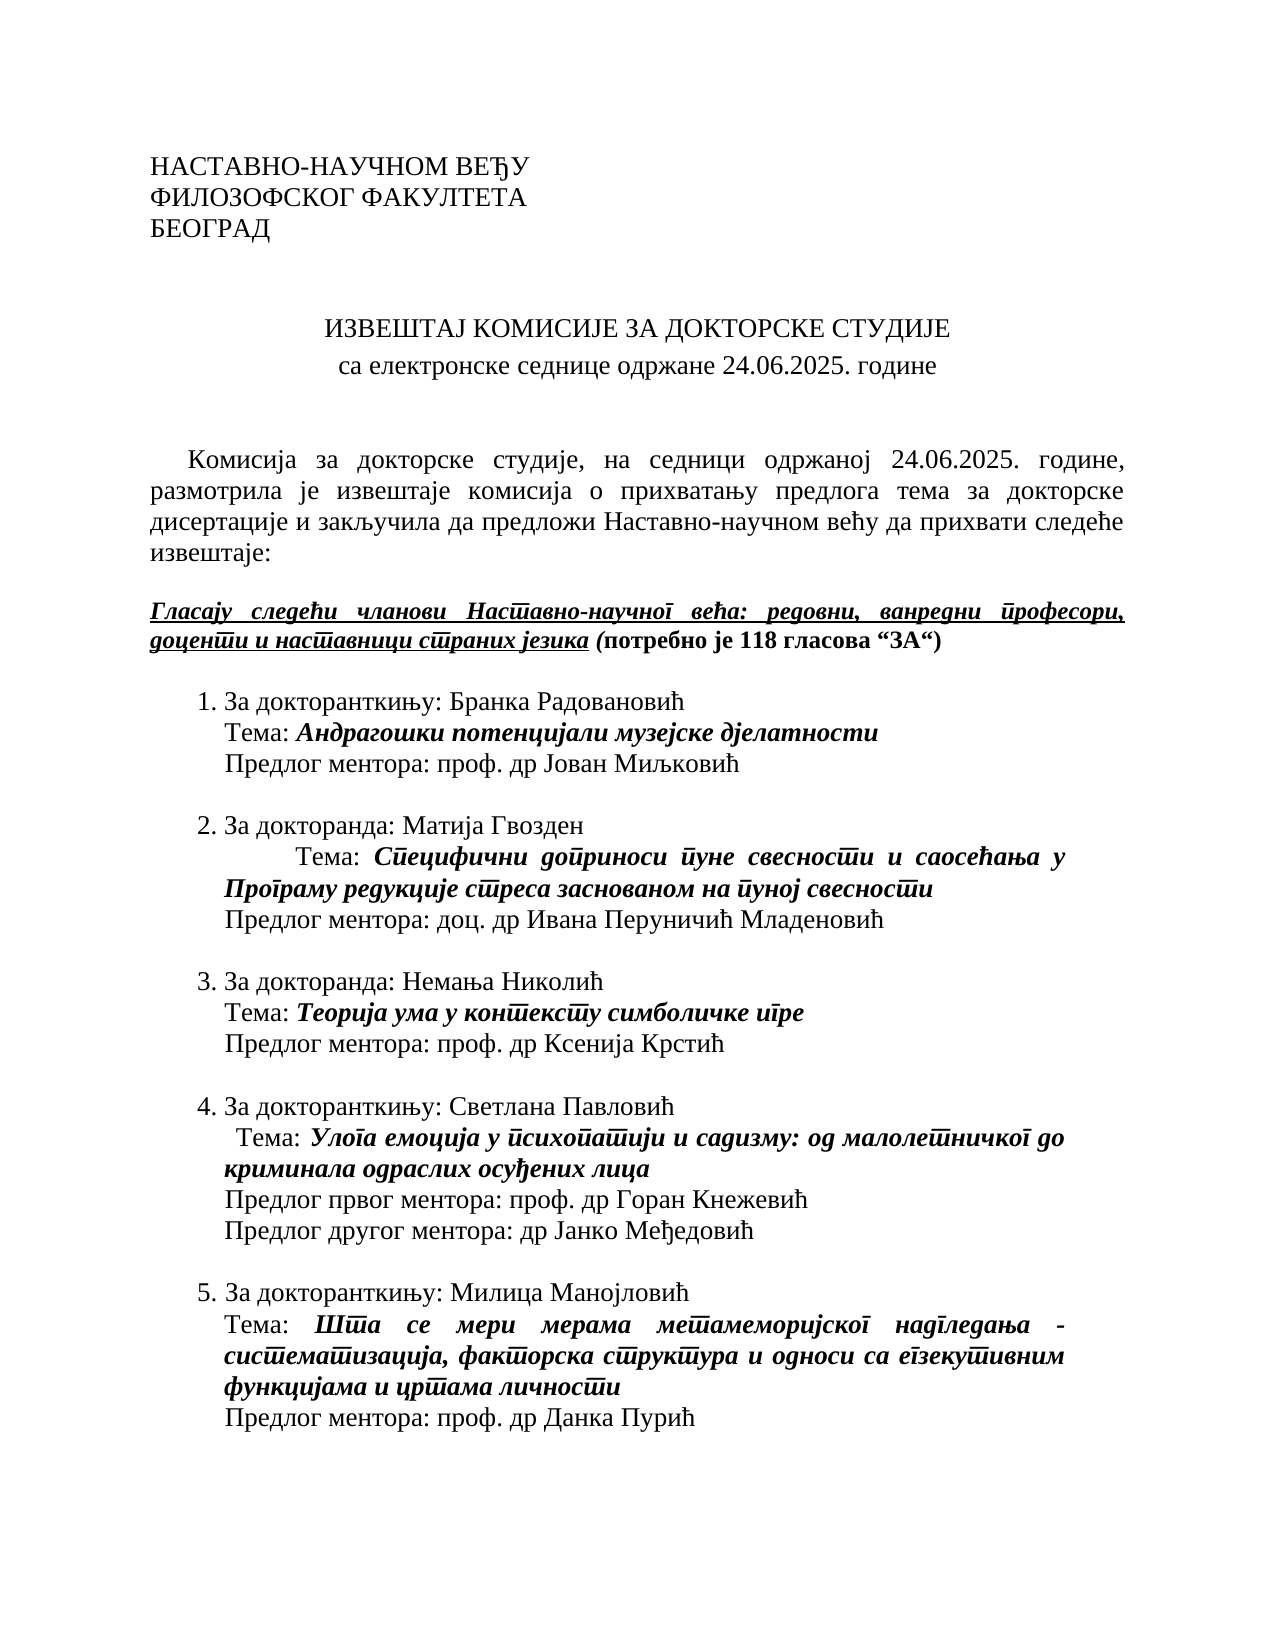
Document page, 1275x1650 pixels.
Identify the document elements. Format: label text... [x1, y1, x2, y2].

text Предлог ментора: доц. др Ивана Перуничић Младеновић [150, 903, 1125, 934]
text Предлог ментора: проф. др Данка Пурић [150, 1401, 1125, 1432]
text Предлог ментора: проф. др Јован Миљковић [150, 747, 1125, 778]
text БЕОГРАД [150, 212, 1125, 243]
text Тема: Теорија ума у контексту симболичке игре [150, 996, 1066, 1027]
text ФИЛОЗОФСКОГ ФАКУЛТЕТА [150, 181, 1125, 212]
text са електронске седнице одржане 24.06.2025. године [150, 349, 1125, 381]
text Тема: Шта се мери мерама метамеморијског надгледања - систематизација, факторска структура и односи са егзекутивним функцијама и цртама личности [224, 1308, 1066, 1401]
text Предлог ментора: проф. др Ксенија Крстић [150, 1027, 1125, 1058]
text Комисија за докторске студије, на седници одржаној 24.06.2025. године, размотрила је извештаје комисија о прихватању предлога тема за докторске дисертације и закључила да предложи Наставно-научном већу да прихвати следеће извештаје: [150, 443, 1125, 567]
text Предлог другог ментора: др Јанко Међедовић [150, 1214, 1125, 1245]
list За докторанда: Немања Николић [197, 965, 1125, 996]
text Тема: Андрагошки потенцијали музејске дјелатности [150, 716, 1066, 747]
text Тема: Улога емоција у психопатији и садизму: од малолетничког до криминала одраслих осуђених лица [150, 1121, 1066, 1183]
text Тема: Специфични доприноси пуне свесности и саосећања у Програму редукције стреса заснованом на пуној свесности [150, 841, 1066, 903]
text Предлог првог ментора: проф. др Горан Кнежевић [150, 1183, 1125, 1214]
text Гласају следећи чланови Наставно-научног већа: редовни, ванредни професори, доценти и наставници страних језика (потребно је 118 гласова “ЗА“) [150, 623, 1125, 654]
list За докторанда: Матија Гвозден [197, 809, 1125, 841]
list За докторанткињу: Бранка Радовановић [197, 685, 1125, 716]
list За докторанткињу: Светлана Павловић [197, 1090, 1125, 1121]
list За докторанткињу: Милица Манојловић [197, 1277, 1125, 1308]
text Гласају следећи чланови Наставно-научног већа: редовни, ванредни професори, доценти и наставници страних језика (потребно је 118 гласова “ЗА“) [150, 596, 1125, 621]
subtitle ИЗВЕШТАЈ КОМИСИЈЕ ЗА ДОКТОРСКЕ СТУДИЈЕ [150, 312, 1125, 343]
text НАСТАВНО-НАУЧНОМ ВЕЂУ [150, 150, 1125, 181]
